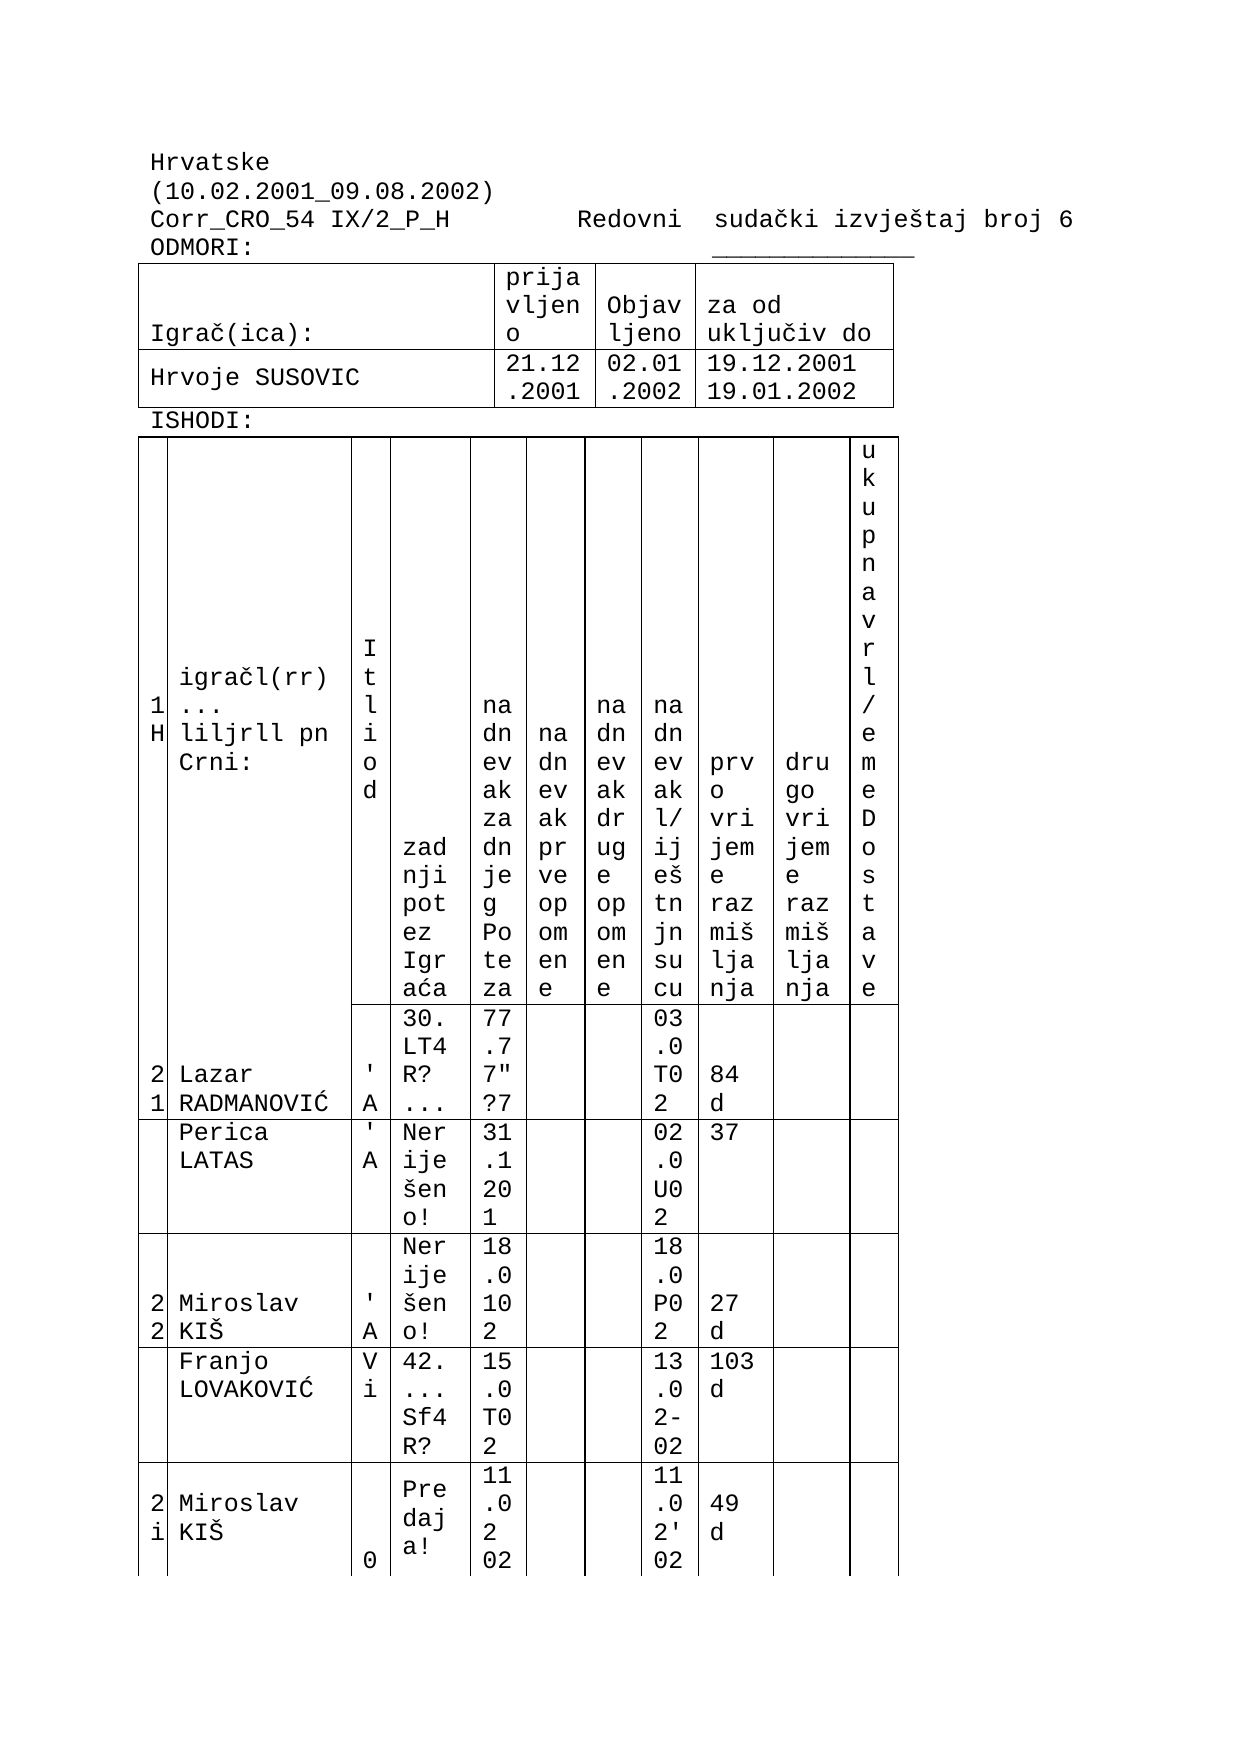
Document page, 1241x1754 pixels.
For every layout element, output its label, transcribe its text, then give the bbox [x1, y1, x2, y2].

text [150, 150, 1090, 178]
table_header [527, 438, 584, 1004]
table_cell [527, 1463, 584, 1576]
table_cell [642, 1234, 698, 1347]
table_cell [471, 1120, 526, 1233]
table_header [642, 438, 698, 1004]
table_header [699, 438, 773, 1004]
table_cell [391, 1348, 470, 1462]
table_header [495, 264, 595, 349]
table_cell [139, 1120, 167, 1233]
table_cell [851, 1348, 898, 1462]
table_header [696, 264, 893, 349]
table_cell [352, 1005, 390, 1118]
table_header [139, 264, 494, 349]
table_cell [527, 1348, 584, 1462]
text (10.02.2001_09.08.2002) [150, 178, 1090, 207]
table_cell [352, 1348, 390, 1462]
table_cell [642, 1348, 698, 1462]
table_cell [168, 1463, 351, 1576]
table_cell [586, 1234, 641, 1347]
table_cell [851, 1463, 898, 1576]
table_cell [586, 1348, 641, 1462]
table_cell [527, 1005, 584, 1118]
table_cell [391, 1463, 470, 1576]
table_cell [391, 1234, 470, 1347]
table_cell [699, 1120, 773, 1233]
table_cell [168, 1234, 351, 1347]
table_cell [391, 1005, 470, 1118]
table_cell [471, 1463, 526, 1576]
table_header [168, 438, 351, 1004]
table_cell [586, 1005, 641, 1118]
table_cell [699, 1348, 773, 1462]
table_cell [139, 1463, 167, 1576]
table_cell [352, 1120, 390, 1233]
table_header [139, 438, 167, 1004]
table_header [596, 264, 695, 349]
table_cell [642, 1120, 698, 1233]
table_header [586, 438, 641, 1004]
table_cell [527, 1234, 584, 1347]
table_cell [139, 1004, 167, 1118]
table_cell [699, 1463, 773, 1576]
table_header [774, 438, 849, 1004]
text Corr_CRO_54 IX/2_P_H Redovni sudački izvještaj broj 6 [150, 207, 1090, 235]
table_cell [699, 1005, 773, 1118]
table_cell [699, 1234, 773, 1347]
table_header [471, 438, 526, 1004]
text ODMORI: [150, 235, 1090, 263]
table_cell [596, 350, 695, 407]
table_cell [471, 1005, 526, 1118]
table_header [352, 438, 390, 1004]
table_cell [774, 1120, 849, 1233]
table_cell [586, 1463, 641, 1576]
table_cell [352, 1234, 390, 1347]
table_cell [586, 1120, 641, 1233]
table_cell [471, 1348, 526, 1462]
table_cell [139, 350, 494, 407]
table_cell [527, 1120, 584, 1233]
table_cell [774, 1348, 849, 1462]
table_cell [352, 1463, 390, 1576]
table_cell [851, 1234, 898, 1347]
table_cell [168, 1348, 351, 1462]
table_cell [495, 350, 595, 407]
text ISHODI: [150, 408, 1090, 436]
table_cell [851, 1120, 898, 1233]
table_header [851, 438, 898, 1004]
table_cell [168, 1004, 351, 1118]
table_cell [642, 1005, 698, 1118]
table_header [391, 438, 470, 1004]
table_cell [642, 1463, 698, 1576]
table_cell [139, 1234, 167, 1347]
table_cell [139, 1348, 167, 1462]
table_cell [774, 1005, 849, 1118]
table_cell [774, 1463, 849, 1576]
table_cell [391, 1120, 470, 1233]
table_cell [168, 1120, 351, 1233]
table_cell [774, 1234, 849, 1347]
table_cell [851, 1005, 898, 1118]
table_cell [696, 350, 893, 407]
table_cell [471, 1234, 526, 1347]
